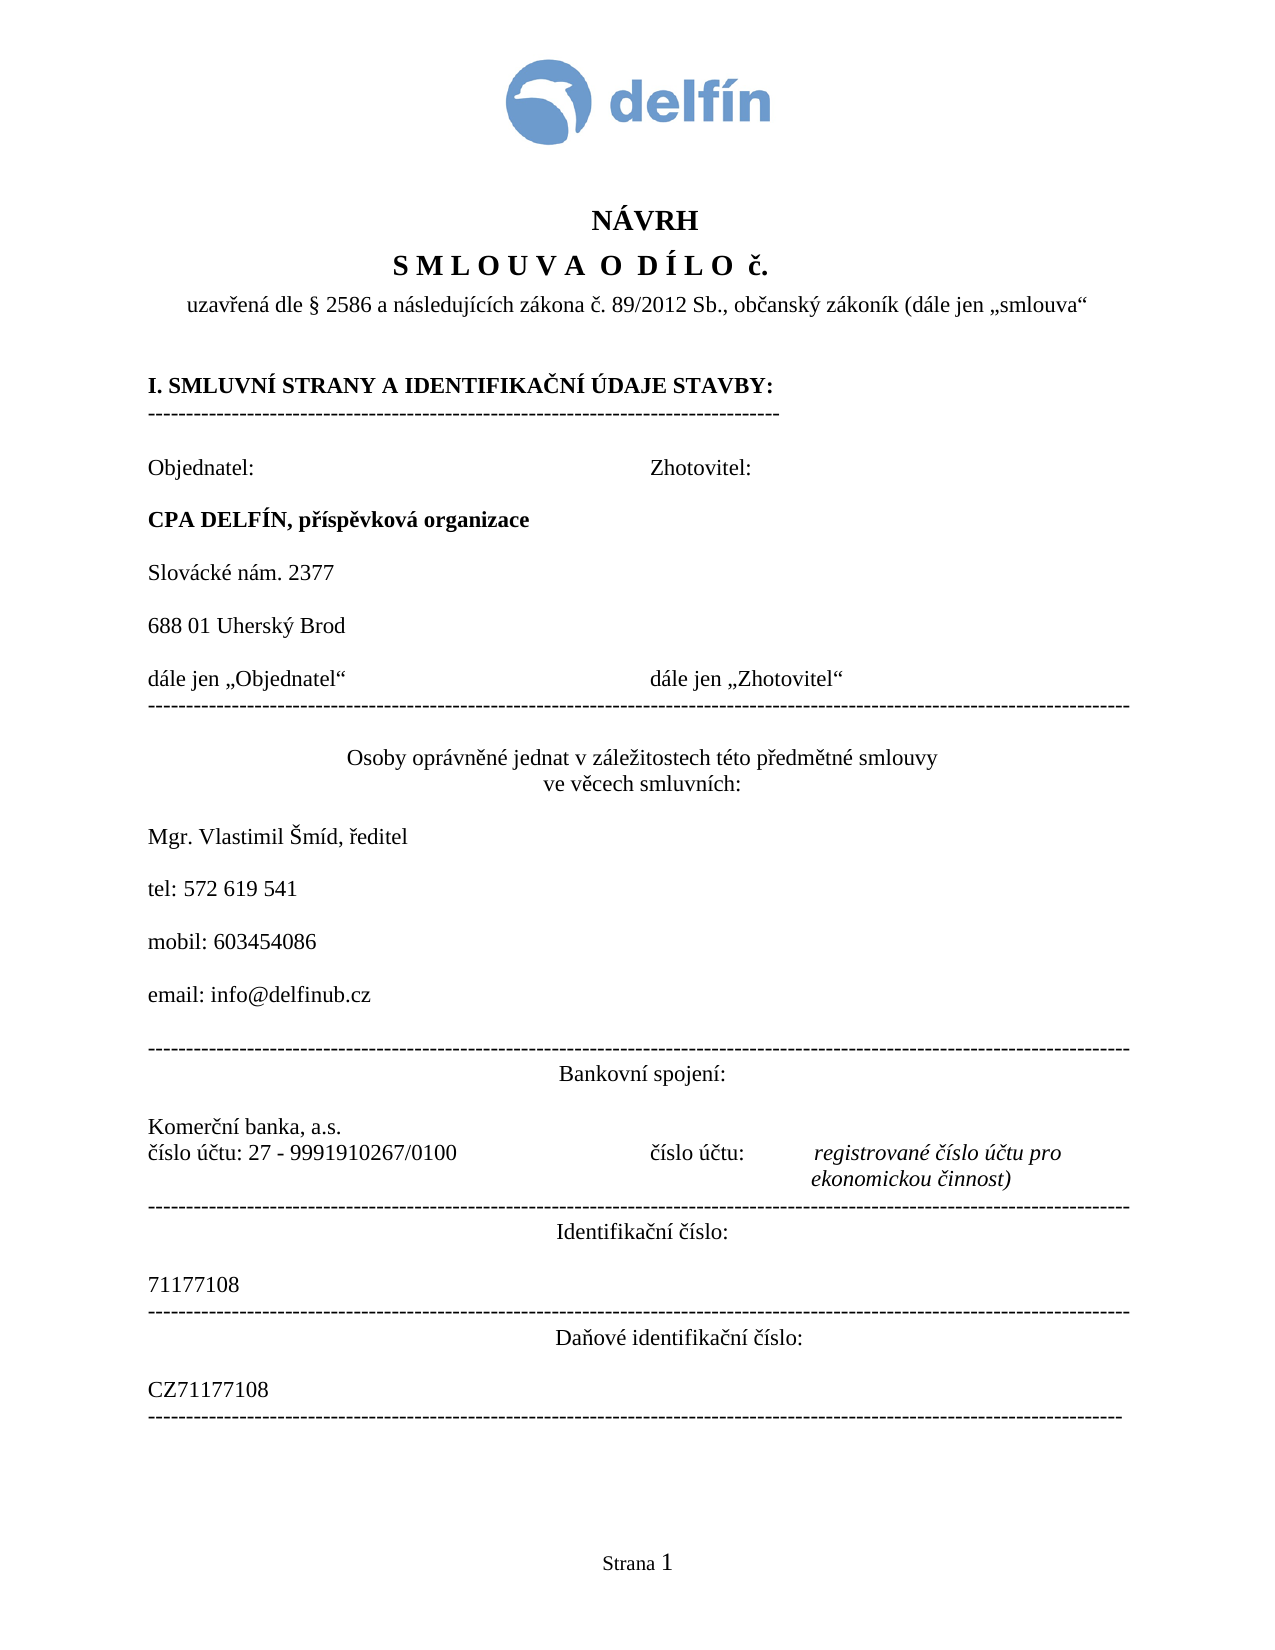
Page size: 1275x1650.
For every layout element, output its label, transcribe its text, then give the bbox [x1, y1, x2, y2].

text Mgr. Vlastimil Šmíd, ředitel [148, 823, 1137, 849]
text Osoby oprávněné jednat v záležitostech této předmětné smlouvy [148, 744, 1137, 770]
text --------------------------------------------------------------------------------------------------------------------------------- [148, 1297, 1137, 1323]
text --------------------------------------------------------------------------------------------------------------------------------- [148, 691, 1137, 717]
text mobil: 603454086 [148, 928, 1137, 954]
text CPA DELFÍN, příspěvková organizace [148, 507, 1137, 533]
text CZ71177108 [148, 1376, 1137, 1403]
text Slovácké nám. 2377 [148, 559, 1137, 586]
text Identifikační číslo: [148, 1218, 1137, 1244]
text uzavřená dle § 2586 a následujících zákona č. 89/2012 Sb., občanský zákoník (dále jen „smlouva“ [148, 291, 1127, 317]
text email: info@delfinub.cz [148, 981, 1137, 1007]
text Komerční banka, a.s. [148, 1113, 1137, 1139]
subtitle S M L O U V A O D Í L O č. [148, 237, 1127, 285]
text Bankovní spojení: [148, 1060, 1137, 1086]
text -------------------------------------------------------------------------------------------------------------------------------- [148, 1403, 1137, 1429]
text číslo účtu: 27 - 9991910267/0100 číslo účtu: registrované číslo účtu pro [148, 1139, 1137, 1165]
text I. SMLUVNÍ STRANY A Identifikační údaje stavby: [148, 372, 1137, 399]
subtitle NÁVRH [148, 203, 1127, 237]
text ----------------------------------------------------------------------------------- [148, 399, 1137, 454]
text Objednatel: Zhotovitel: [148, 454, 1137, 480]
text tel: 572 619 541 [148, 876, 1137, 902]
text 71177108 [148, 1271, 1137, 1297]
text --------------------------------------------------------------------------------------------------------------------------------- [148, 1034, 1137, 1060]
text Daňové identifikační číslo: [148, 1323, 1137, 1350]
text --------------------------------------------------------------------------------------------------------------------------------- [148, 1192, 1137, 1218]
text ekonomickou činnost) [148, 1165, 1137, 1192]
text 688 01 Uherský Brod [148, 612, 1137, 638]
text ve věcech smluvních: [148, 770, 1137, 796]
text dále jen „Objednatel“ dále jen „Zhotovitel“ [148, 665, 1137, 691]
picture [472, 29, 804, 175]
